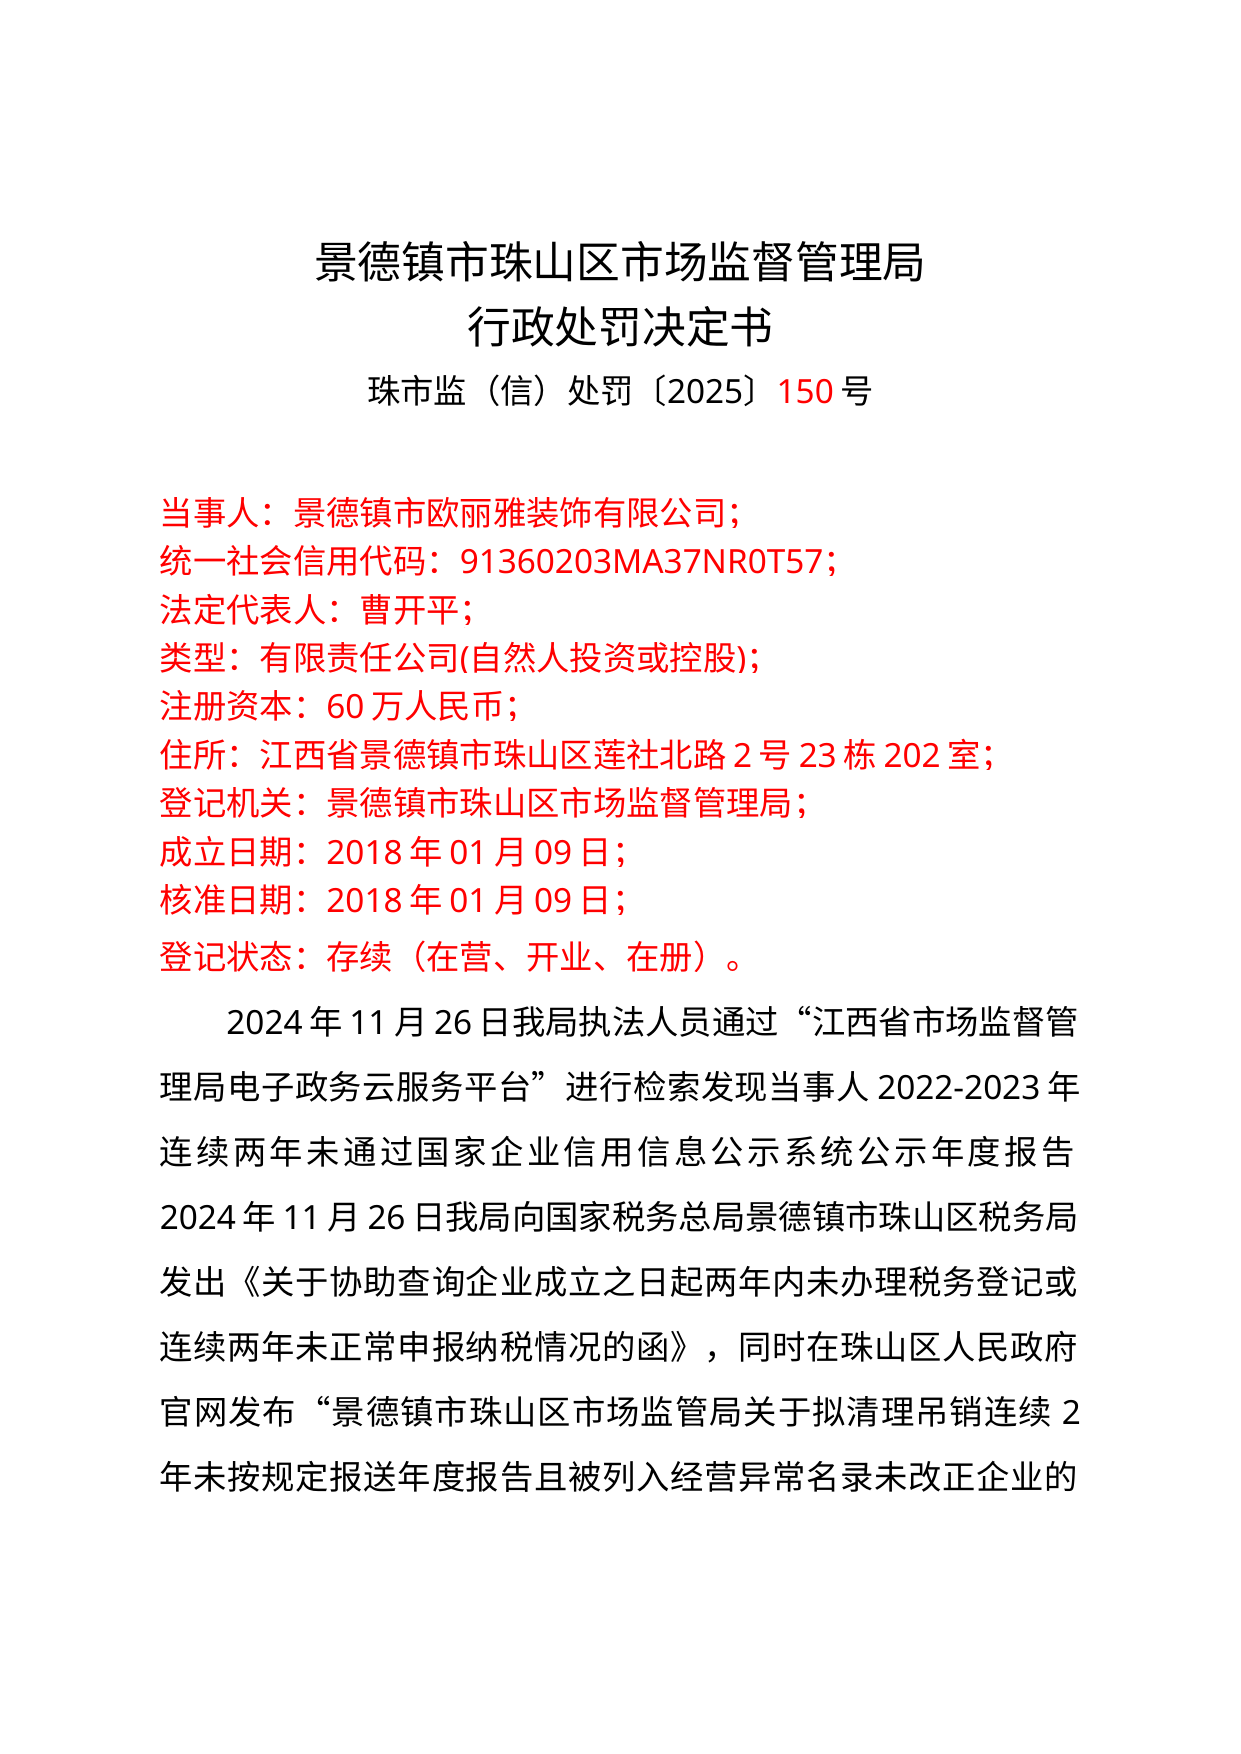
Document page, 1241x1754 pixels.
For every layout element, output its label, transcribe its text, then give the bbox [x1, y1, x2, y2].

text 核准日期：2018年01月09日； [159, 874, 1081, 922]
subtitle 景德镇市珠山区市场监督管理局 [159, 227, 1081, 292]
text 珠市监（信）处罚〔2025〕150号 [159, 357, 1081, 422]
subtitle 行政处罚决定书 [159, 292, 1081, 357]
text 成立日期：2018年01月09日； [159, 825, 1081, 874]
text 统一社会信用代码：91360203MA37NR0T57； [159, 535, 1081, 584]
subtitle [159, 987, 1081, 1507]
text 当事人：景德镇市欧丽雅装饰有限公司； [159, 487, 1081, 535]
text 类型：有限责任公司(自然人投资或控股)； [159, 632, 1081, 680]
text 住所：江西省景德镇市珠山区莲社北路2号23栋202室； [159, 729, 1081, 777]
text 登记机关：景德镇市珠山区市场监督管理局； [159, 777, 1081, 825]
text 法定代表人：曹开平； [159, 584, 1081, 632]
text 注册资本：60万人民币； [159, 680, 1081, 729]
text 登记状态：存续（在营、开业、在册）。 [159, 922, 1081, 987]
